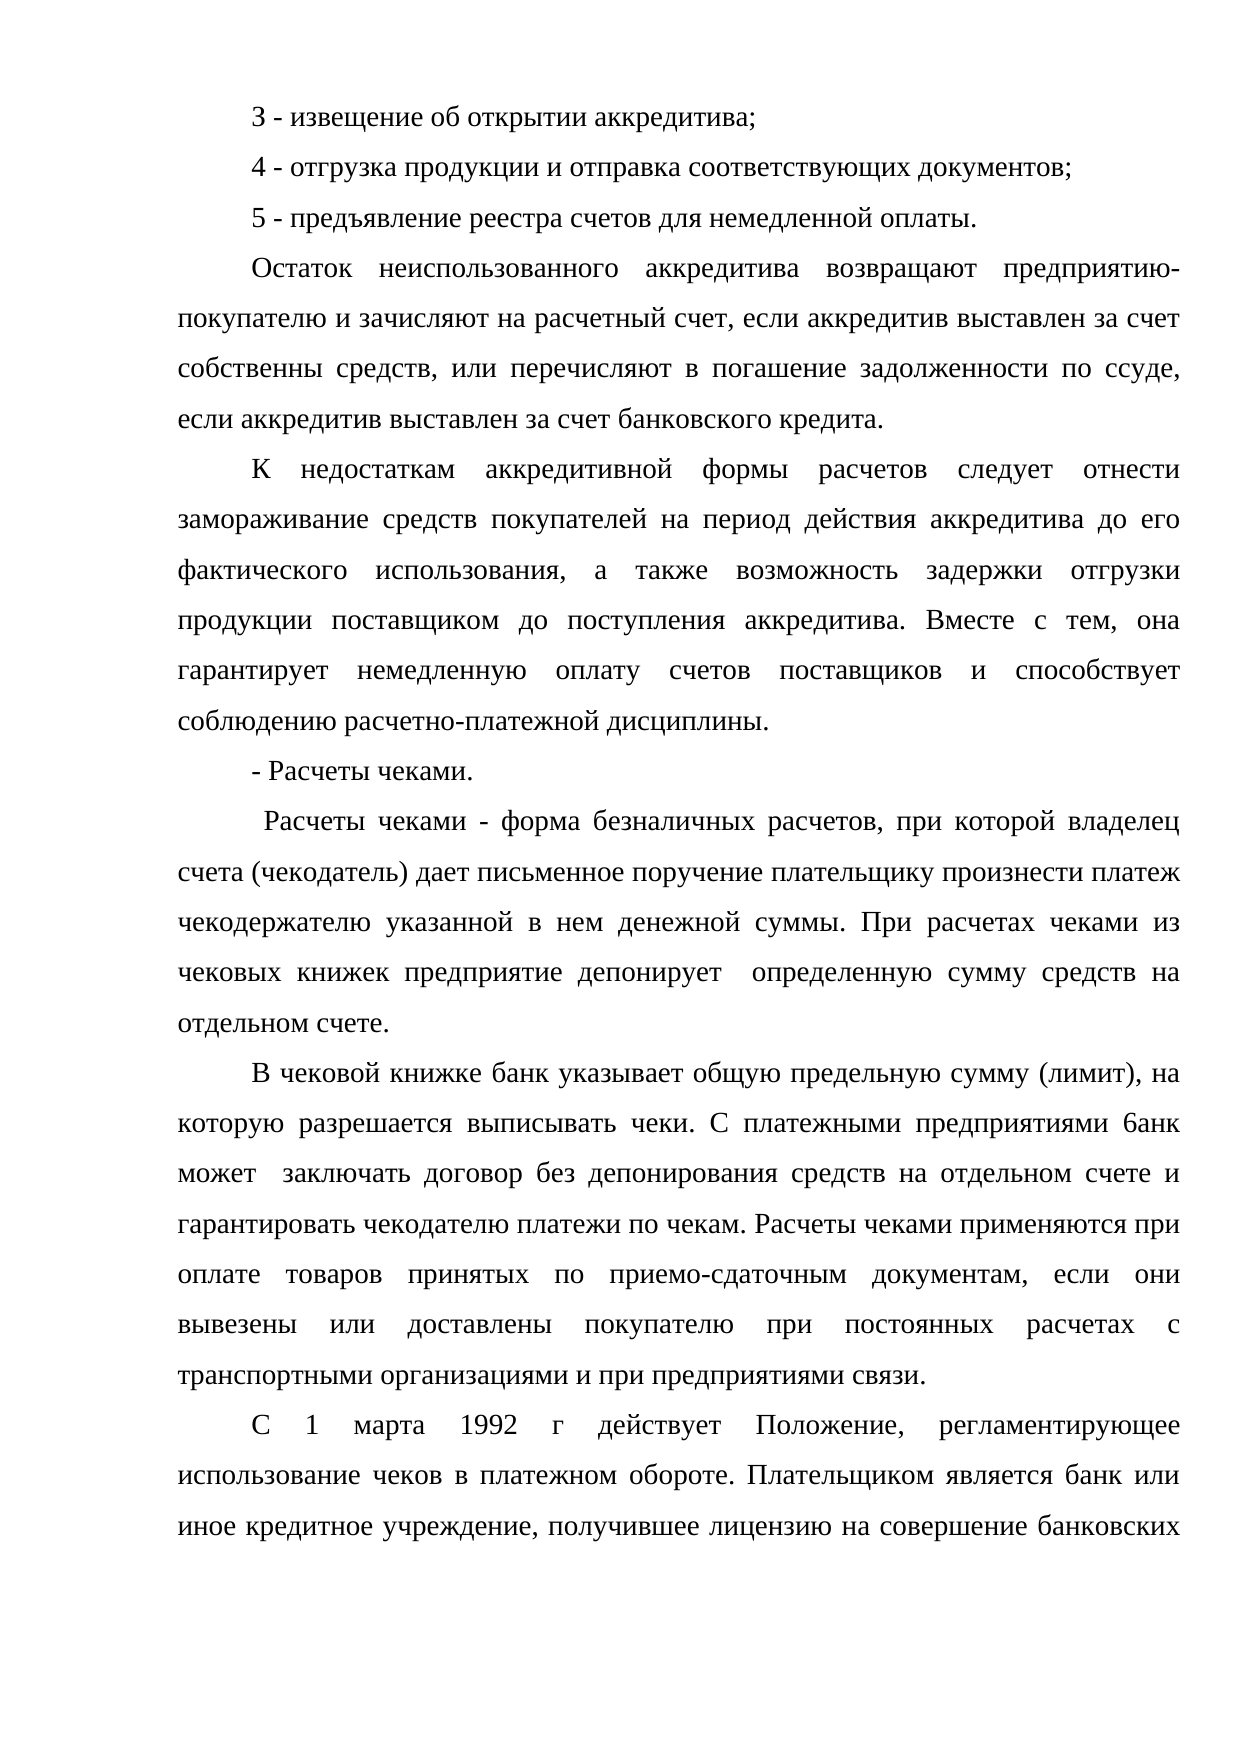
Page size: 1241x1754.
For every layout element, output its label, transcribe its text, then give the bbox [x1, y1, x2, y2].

text В чековой книжке банк указывает общую предельную сумму (лимит), на которую разрешается выписывать чеки. С платежными предприятиями 6анк может заключать договор без депонирования средств на отдельном счете и гарантировать чекодателю платежи по чекам. Расчеты чеками применяются при оплате товаров принятых по приемо-сдаточным документам, если они вывезены или доставлены покупателю при постоянных расчетах с транспортными организациями и при предприятиями связи. [177, 1055, 1181, 1390]
text Расчеты чеками - форма безналичных расчетов, при которой владелец счета (чекодатель) дает письменное поручение плательщику произнести платеж чекодержателю указанной в нем денежной суммы. При расчетах чеками из чековых книжек предприятие депонирует определенную сумму средств на отдельном счете. [177, 803, 1181, 1038]
text 4 - отгрузка продукции и отправка соответствующих документов; [177, 149, 1181, 183]
text 5 - предъявление реестра счетов для немедленной оплаты. [177, 200, 1181, 233]
text Остаток неиспользованного аккредитива возвращают предприятию-покупателю и зачисляют на расчетный счет, если аккредитив выставлен за счет собственны средств, или перечисляют в погашение задолженности по ссуде, если аккредитив выставлен за счет банковского кредита. [177, 250, 1181, 434]
text К недостаткам аккредитивной формы расчетов следует отнести замораживание средств покупателей на период действия аккредитива до его фактического использования, а также возможность задержки отгрузки продукции поставщиком до поступления аккредитива. Вместе с тем, она гарантирует немедленную оплату счетов поставщиков и способствует соблюдению расчетно-платежной дисциплины. [177, 451, 1181, 736]
text - Расчеты чеками. [177, 753, 1181, 787]
text З - извещение об открытии аккредитива; [177, 99, 1181, 133]
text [177, 1407, 1181, 1541]
